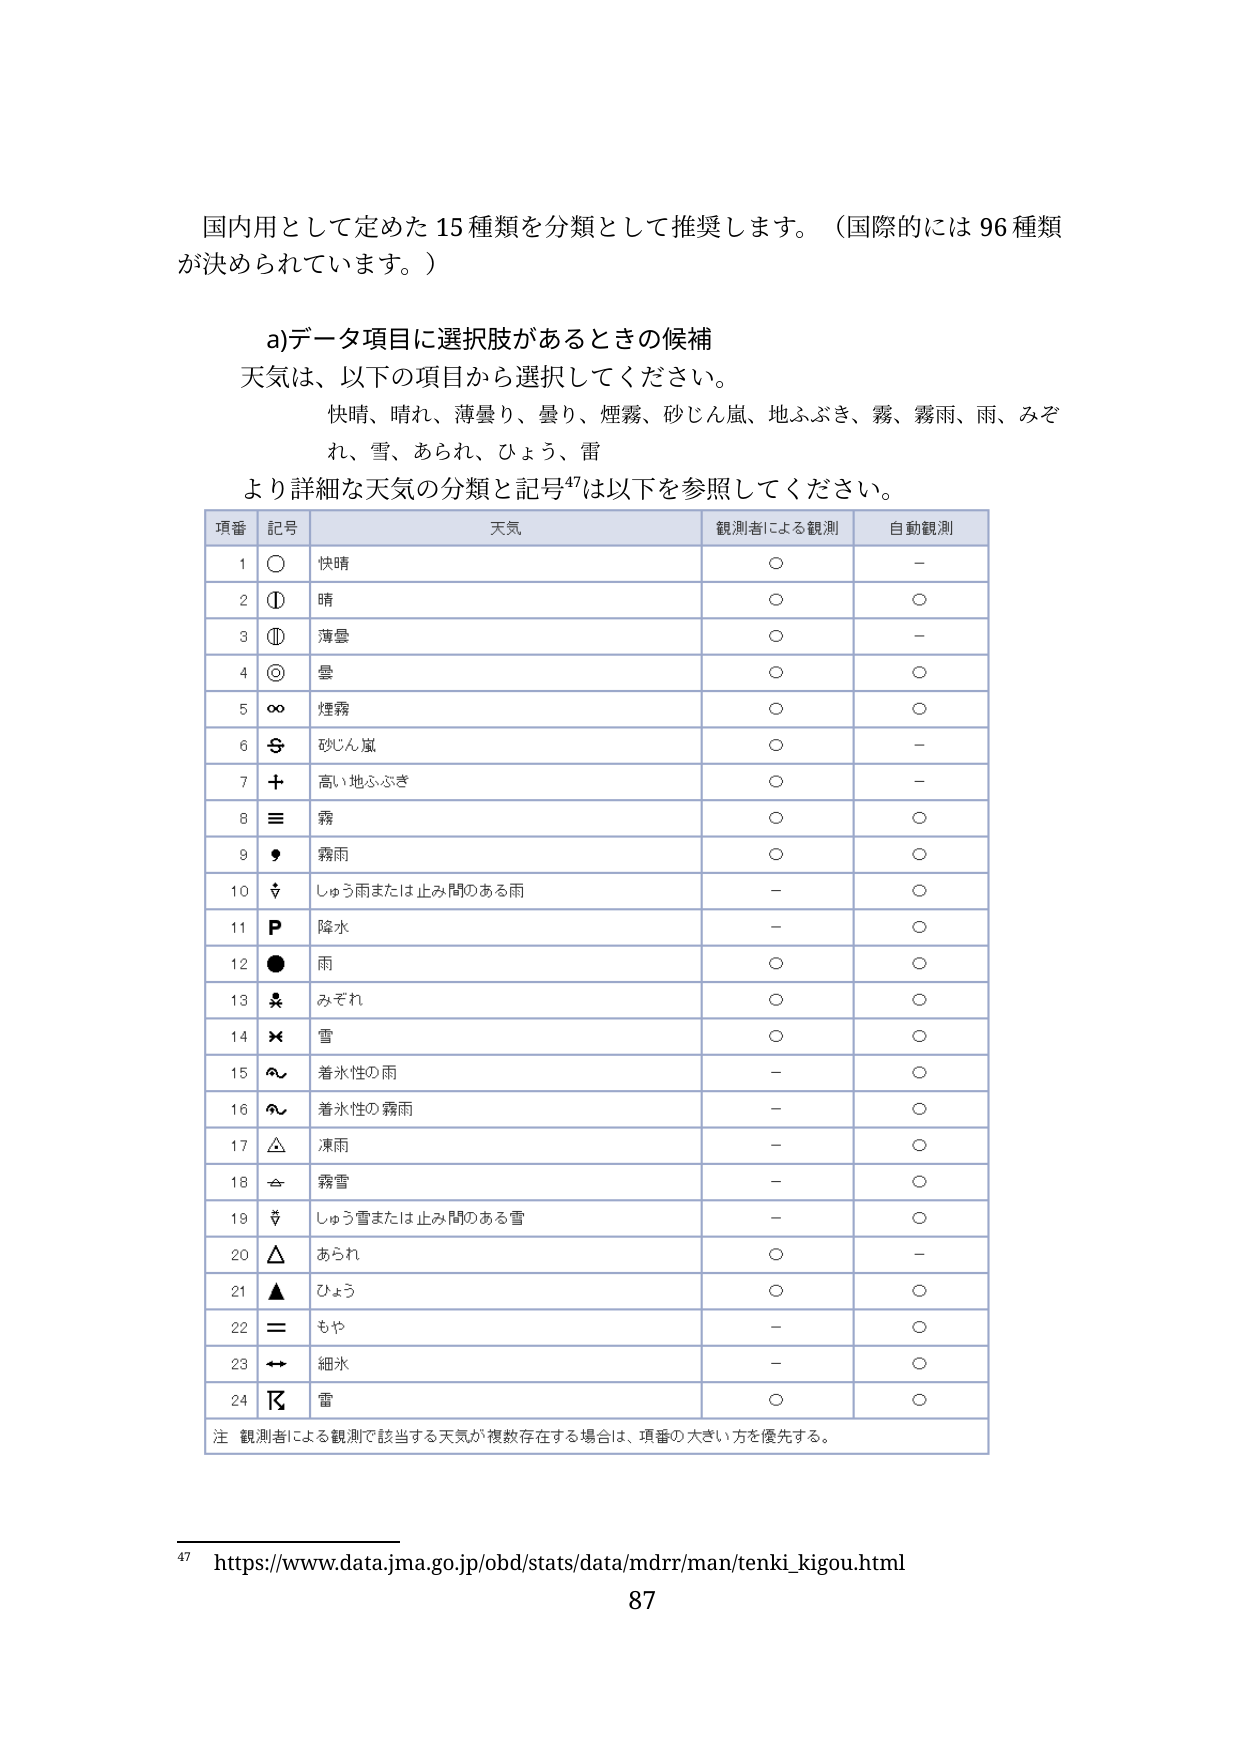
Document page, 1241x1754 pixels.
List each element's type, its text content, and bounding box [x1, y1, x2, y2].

text 国内用として定めた15種類を分類として推奨します。（国際的には96種類が決められています。） [177, 207, 1063, 282]
list 快晴、晴れ、薄曇り、曇り、煙霧、砂じん嵐、地ふぶき、霧、霧雨、雨、みぞれ、雪、あられ、ひょう、雷 [327, 394, 1063, 469]
picture [202, 506, 995, 1456]
text より詳細な天気の分類と記号は以下を参照してください。 [215, 469, 1063, 507]
text 天気は、以下の項目から選択してください。 [215, 357, 1063, 394]
subtitle データ項目に選択肢があるときの候補 [266, 319, 1063, 357]
